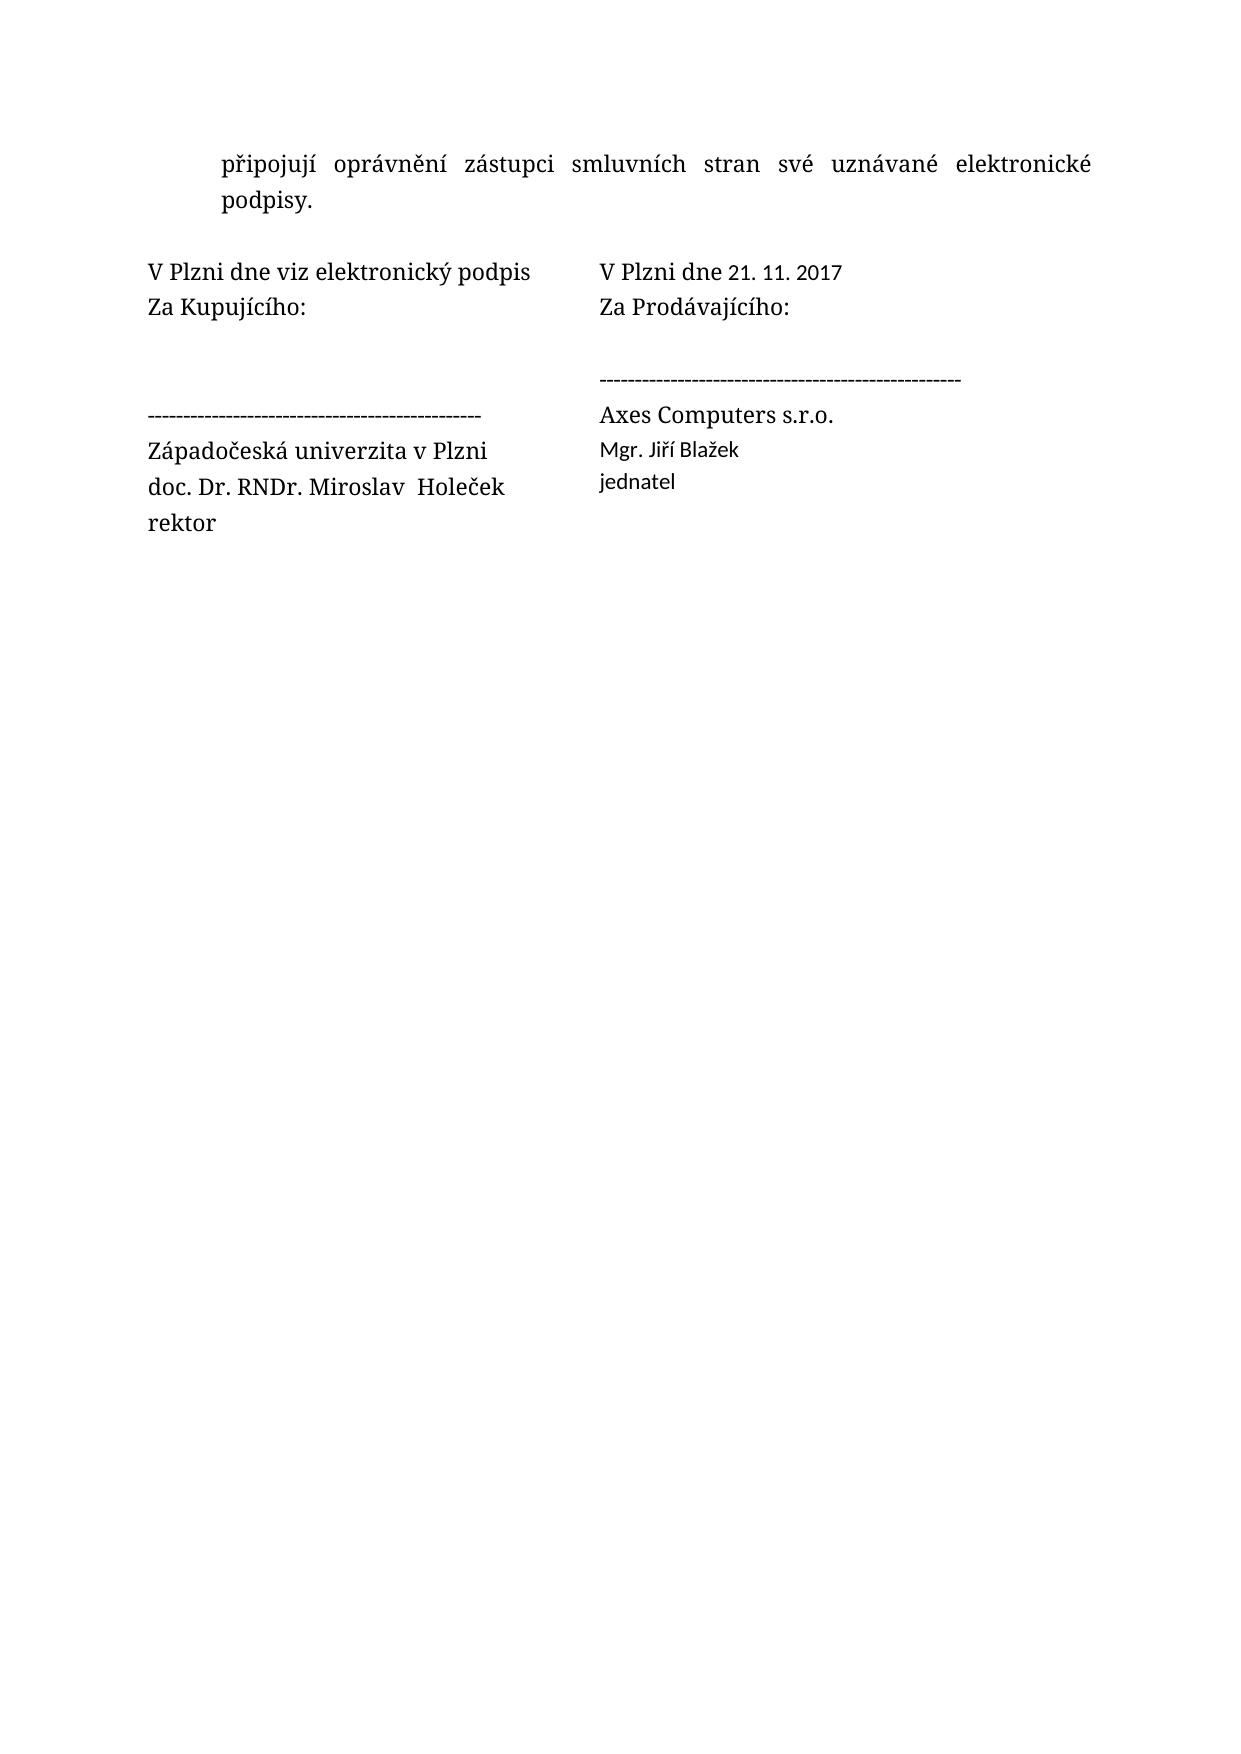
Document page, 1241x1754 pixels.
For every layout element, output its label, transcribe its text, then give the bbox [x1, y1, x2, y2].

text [148, 148, 1093, 215]
table_header V Plzni dne viz elektronický podpis Za Kupujícího: ----------------------------------------------- Západočeská univerzita v Plzni doc. Dr. RNDr. Miroslav Holeček rektor [136, 255, 588, 578]
table_header V Plzni dne 21. 11. 2017 Za Prodávajícího: --------------------------------------------------- Axes Computers s.r.o. Mgr. Jiří Blažek jednatel [588, 255, 1040, 578]
